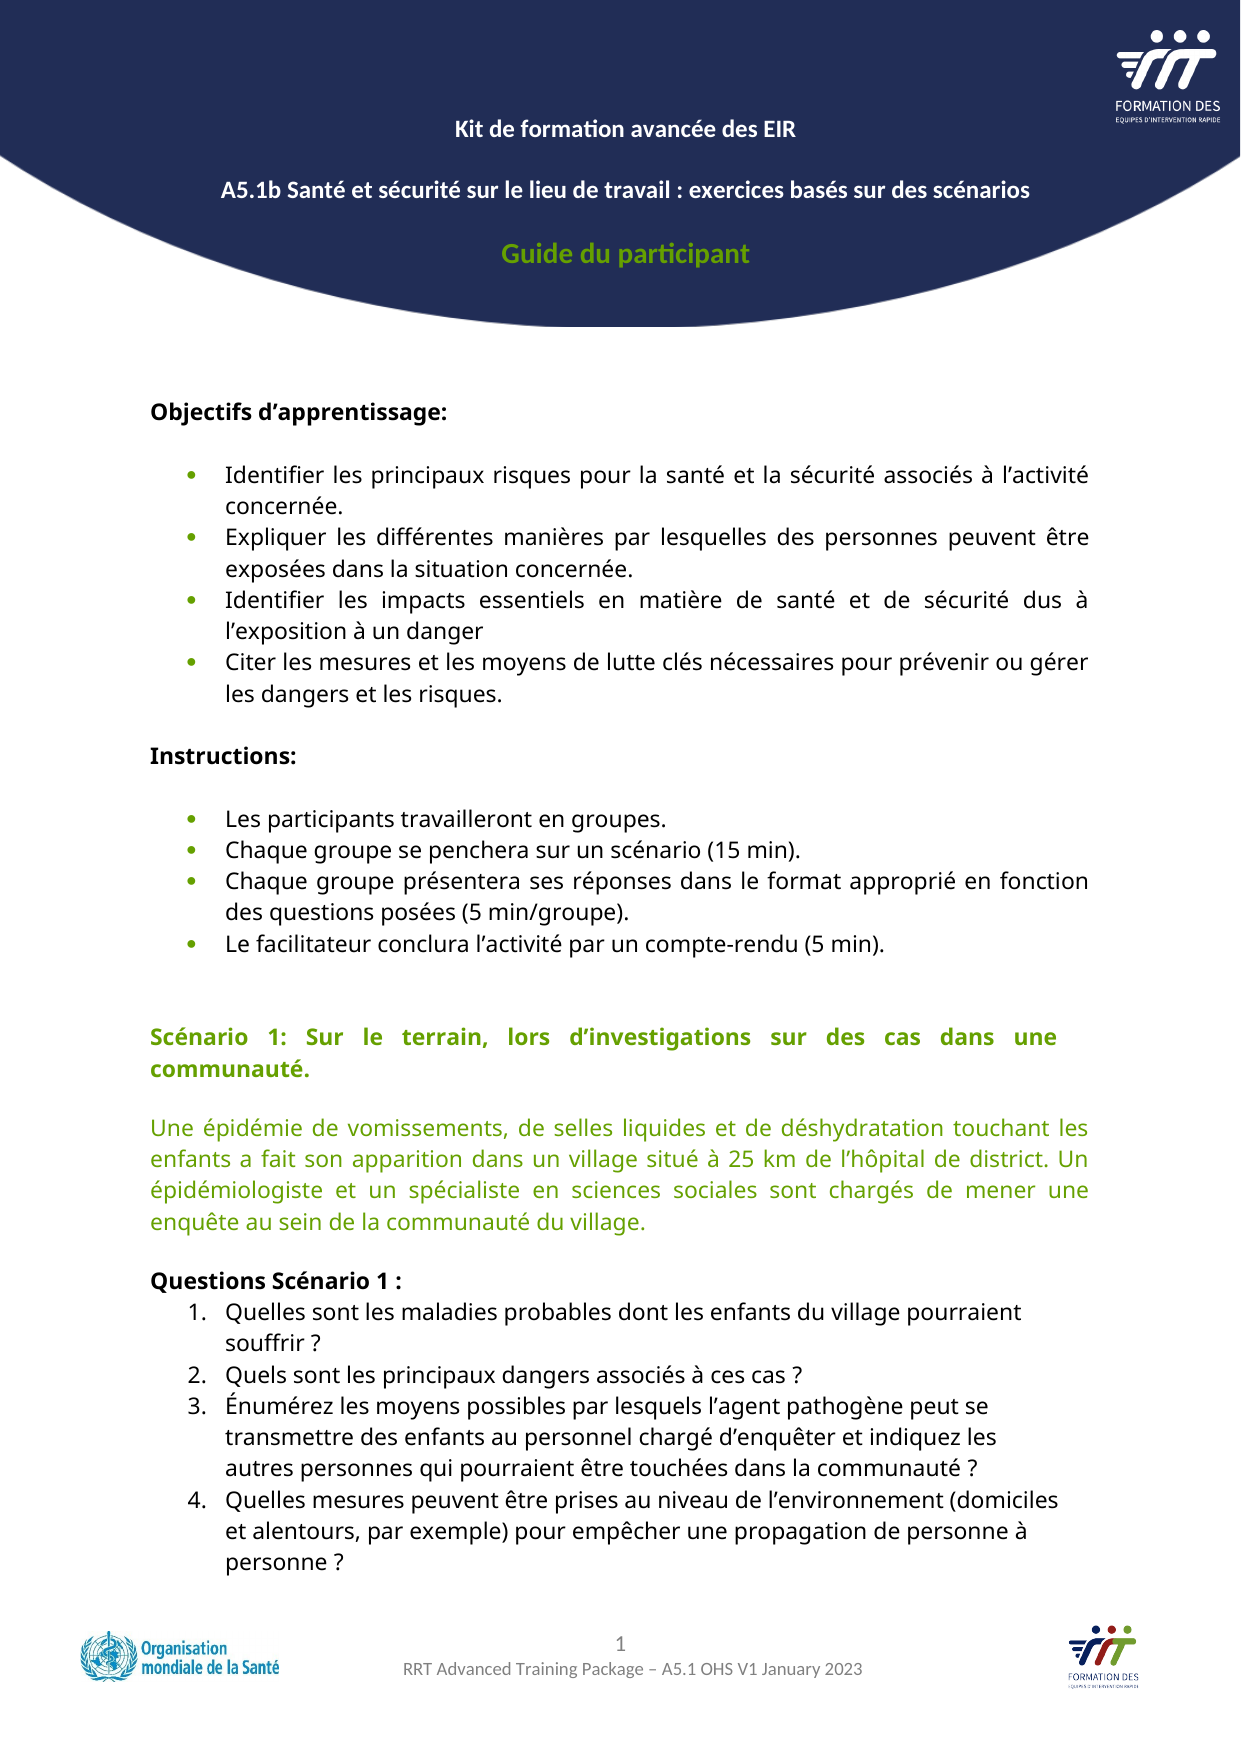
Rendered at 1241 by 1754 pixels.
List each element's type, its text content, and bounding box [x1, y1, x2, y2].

picture [1068, 1625, 1139, 1689]
list Énumérez les moyens possibles par lesquels l’agent pathogène peut se transmettre des enfants au personnel chargé d’enquêter et indiquez les autres personnes qui pourraient être touchées dans la communauté ? [187, 1390, 1059, 1483]
list Identifier les impacts essentiels en matière de santé et de sécurité dus à l’exposition à un danger [187, 584, 1090, 646]
list Quels sont les principaux dangers associés à ces cas ? [187, 1358, 1059, 1390]
list Quelles mesures peuvent être prises au niveau de l’environnement (domiciles et alentours, par exemple) pour empêcher une propagation de personne à personne ? [187, 1483, 1059, 1577]
list Identifier les principaux risques pour la santé et la sécurité associés à l’activité concernée. [187, 459, 1090, 521]
list Chaque groupe présentera ses réponses dans le format approprié en fonction des questions posées (5 min/groupe). [187, 865, 1090, 927]
list Expliquer les différentes manières par lesquelles des personnes peuvent être exposées dans la situation concernée. [187, 521, 1090, 584]
list Le facilitateur conclura l’activité par un compte-rendu (5 min). [187, 927, 1090, 959]
text Questions Scénario 1 : [150, 1265, 1090, 1296]
text Objectifs d’apprentissage: [150, 396, 1090, 427]
list Quelles sont les maladies probables dont les enfants du village pourraient souffrir ? [187, 1296, 1059, 1358]
text Instructions: [150, 740, 1059, 771]
text Scénario 1: Sur le terrain, lors d’investigations sur des cas dans une communauté. [150, 1021, 1059, 1084]
picture [1115, 29, 1221, 124]
picture [80, 1631, 279, 1682]
list Chaque groupe se penchera sur un scénario (15 min). [187, 834, 1090, 865]
list Les participants travailleront en groupes. [187, 802, 1090, 834]
list Citer les mesures et les moyens de lutte clés nécessaires pour prévenir ou gérer les dangers et les risques. [187, 646, 1090, 709]
text Une épidémie de vomissements, de selles liquides et de déshydratation touchant les enfants a fait son apparition dans un village situé à 25 km de l’hôpital de district. Un épidémiologiste et un spécialiste en sciences sociales sont chargés de mener une enquête au sein de la communauté du village. [150, 1112, 1090, 1237]
